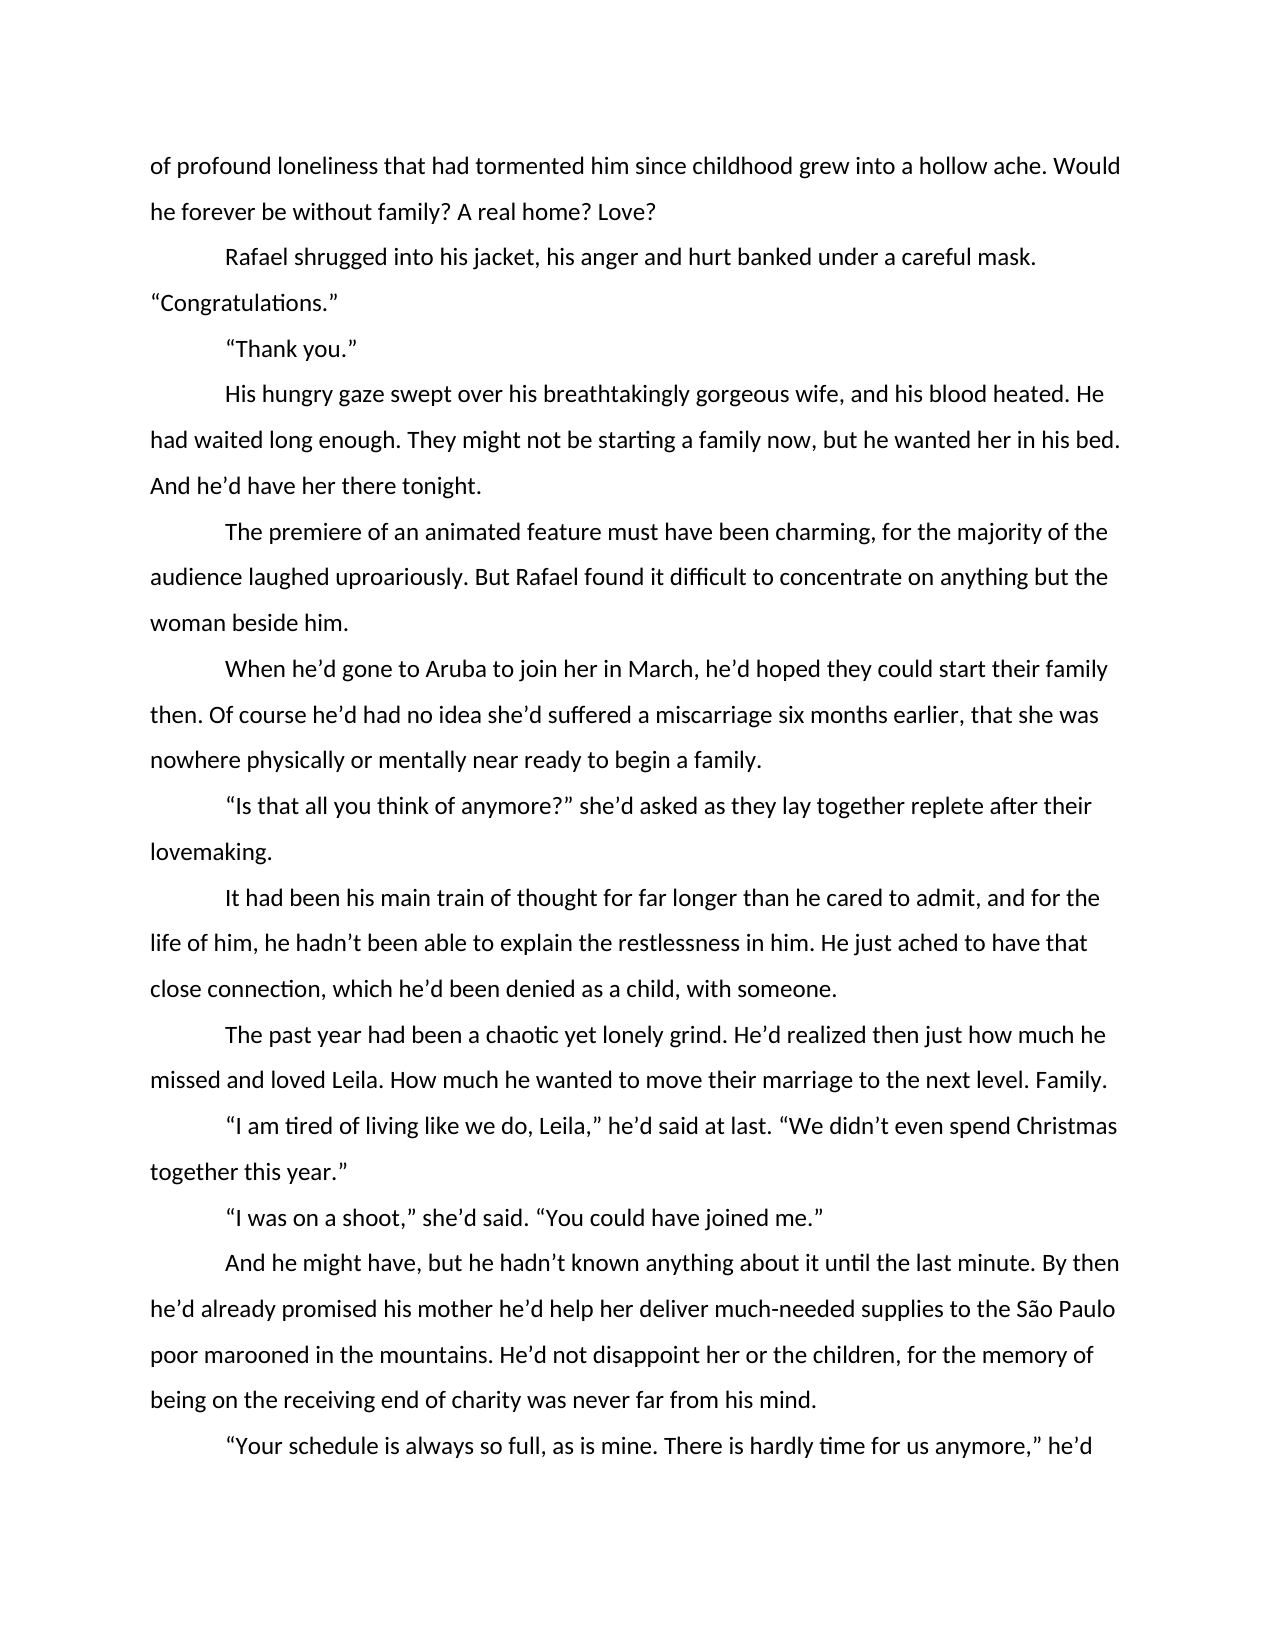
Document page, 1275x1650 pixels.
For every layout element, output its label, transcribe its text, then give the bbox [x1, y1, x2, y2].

text “Is that all you think of anymore?” she’d asked as they lay together replete after their lovemaking. [150, 790, 1125, 866]
text “Thank you.” [150, 333, 1125, 363]
text “I was on a shoot,” she’d said. “You could have joined me.” [150, 1202, 1125, 1232]
text The past year had been a chaotic yet lonely grind. He’d realized then just how much he missed and loved Leila. How much he wanted to move their marriage to the next level. Family. [150, 1019, 1125, 1095]
text And he might have, but he hadn’t known anything about it until the last minute. By then he’d already promised his mother he’d help her deliver much-needed supplies to the São Paulo poor marooned in the mountains. He’d not disappoint her or the children, for the memory of being on the receiving end of charity was never far from his mind. [150, 1247, 1125, 1415]
text The premiere of an animated feature must have been charming, for the majority of the audience laughed uproariously. But Rafael found it difficult to concentrate on anything but the woman beside him. [150, 516, 1125, 638]
text His hungry gaze swept over his breathtakingly gorgeous wife, and his blood heated. He had waited long enough. They might not be starting a family now, but he wanted her in his bed. And he’d have her there tonight. [150, 379, 1125, 501]
text When he’d gone to Aruba to join her in March, he’d hoped they could start their family then. Of course he’d had no idea she’d suffered a miscarriage six months earlier, that she was nowhere physically or mentally near ready to begin a family. [150, 653, 1125, 775]
text Rafael shrugged into his jacket, his anger and hurt banked under a careful mask. “Congratulations.” [150, 241, 1125, 318]
text “I am tired of living like we do, Leila,” he’d said at last. “We didn’t even spend Christmas together this year.” [150, 1110, 1125, 1187]
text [150, 1430, 1125, 1461]
text It had been his main train of thought for far longer than he cared to admit, and for the life of him, he hadn’t been able to explain the restlessness in him. He just ached to have that close connection, which he’d been denied as a child, with someone. [150, 882, 1125, 1004]
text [150, 150, 1125, 226]
